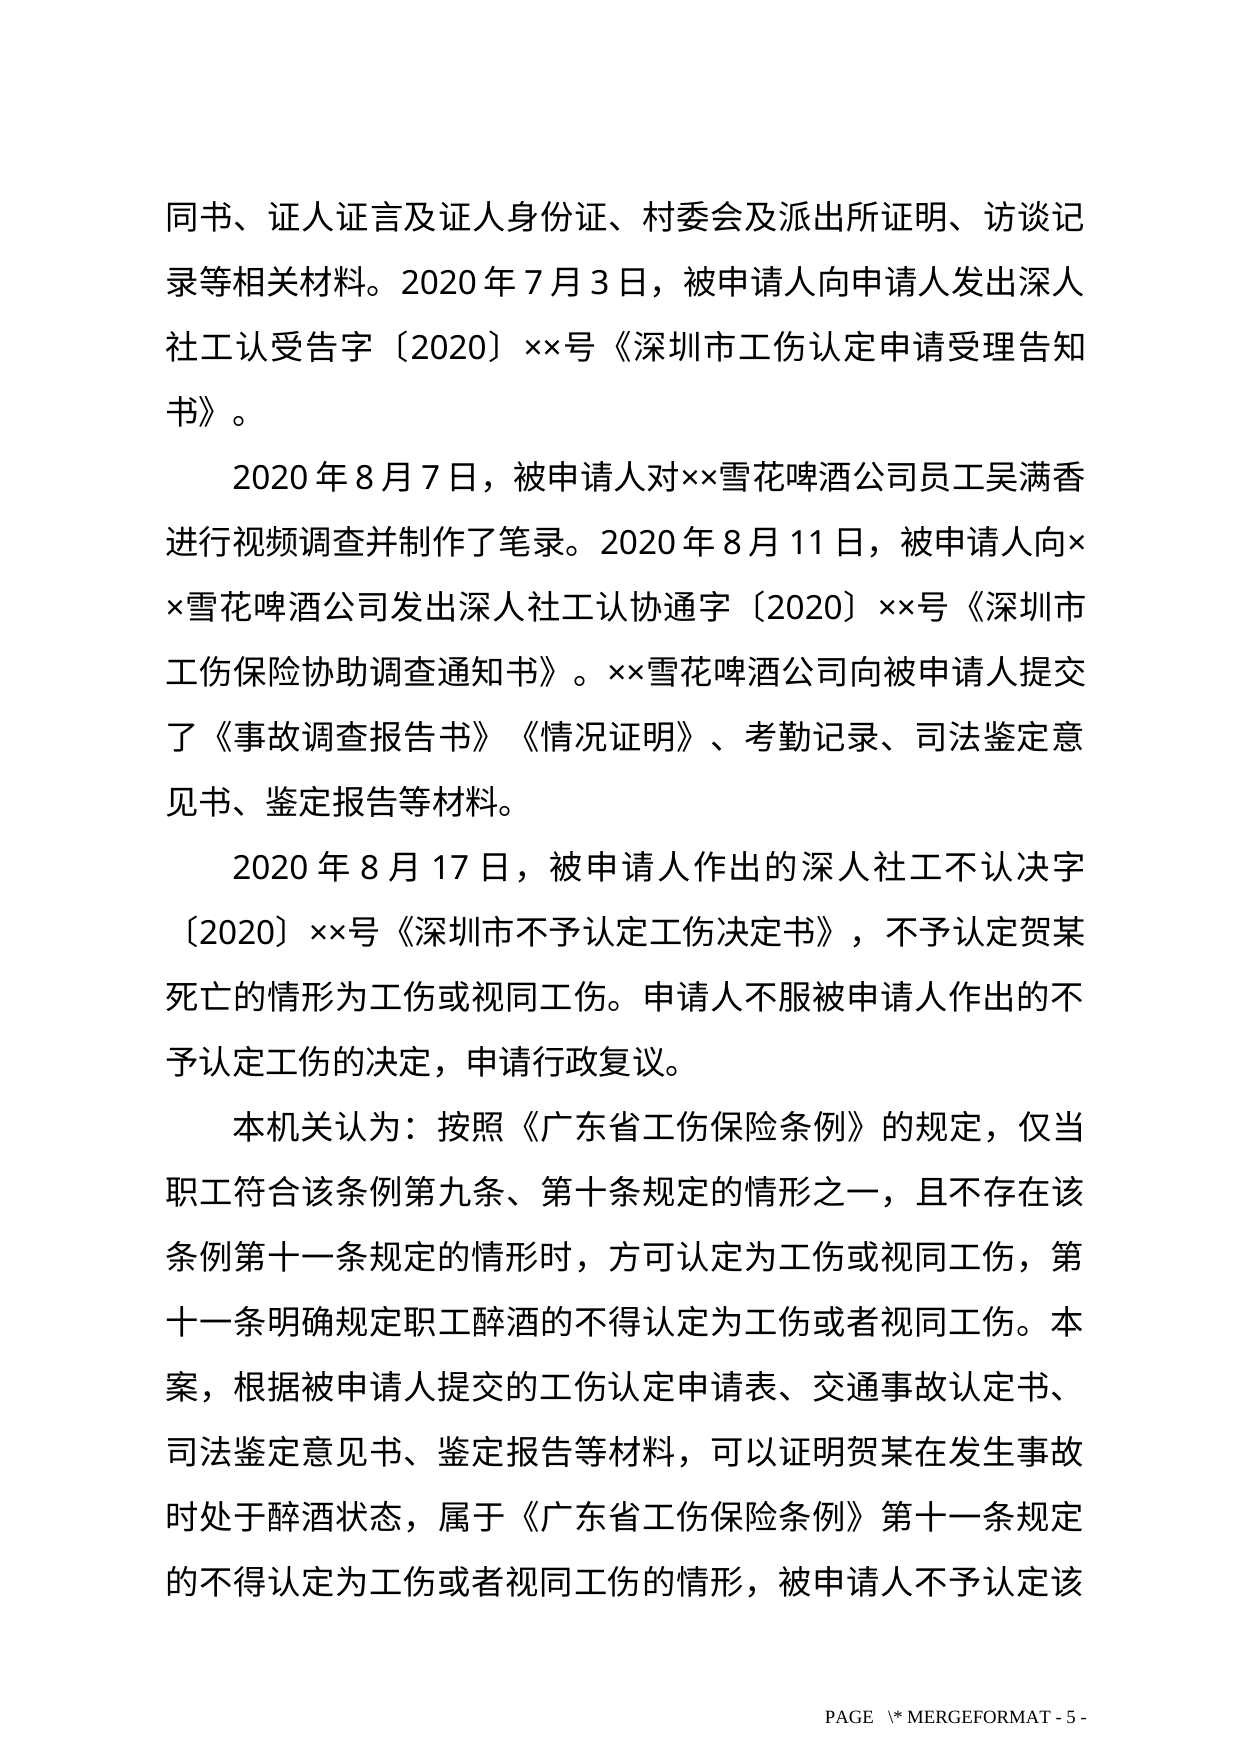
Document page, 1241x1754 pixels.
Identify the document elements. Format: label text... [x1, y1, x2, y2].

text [165, 1093, 1087, 1613]
text 2020年8月17日，被申请人作出的深人社工不认决字〔2020〕××号《深圳市不予认定工伤决定书》，不予认定贺某死亡的情形为工伤或视同工伤。申请人不服被申请人作出的不予认定工伤的决定，申请行政复议。 [165, 833, 1087, 1093]
text 2020年8月7日，被申请人对××雪花啤酒公司员工吴满香进行视频调查并制作了笔录。2020年8月11日，被申请人向××雪花啤酒公司发出深人社工认协通字〔2020〕××号《深圳市工伤保险协助调查通知书》。××雪花啤酒公司向被申请人提交了《事故调查报告书》《情况证明》、考勤记录、司法鉴定意见书、鉴定报告等材料。 [165, 443, 1087, 833]
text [165, 183, 1087, 443]
